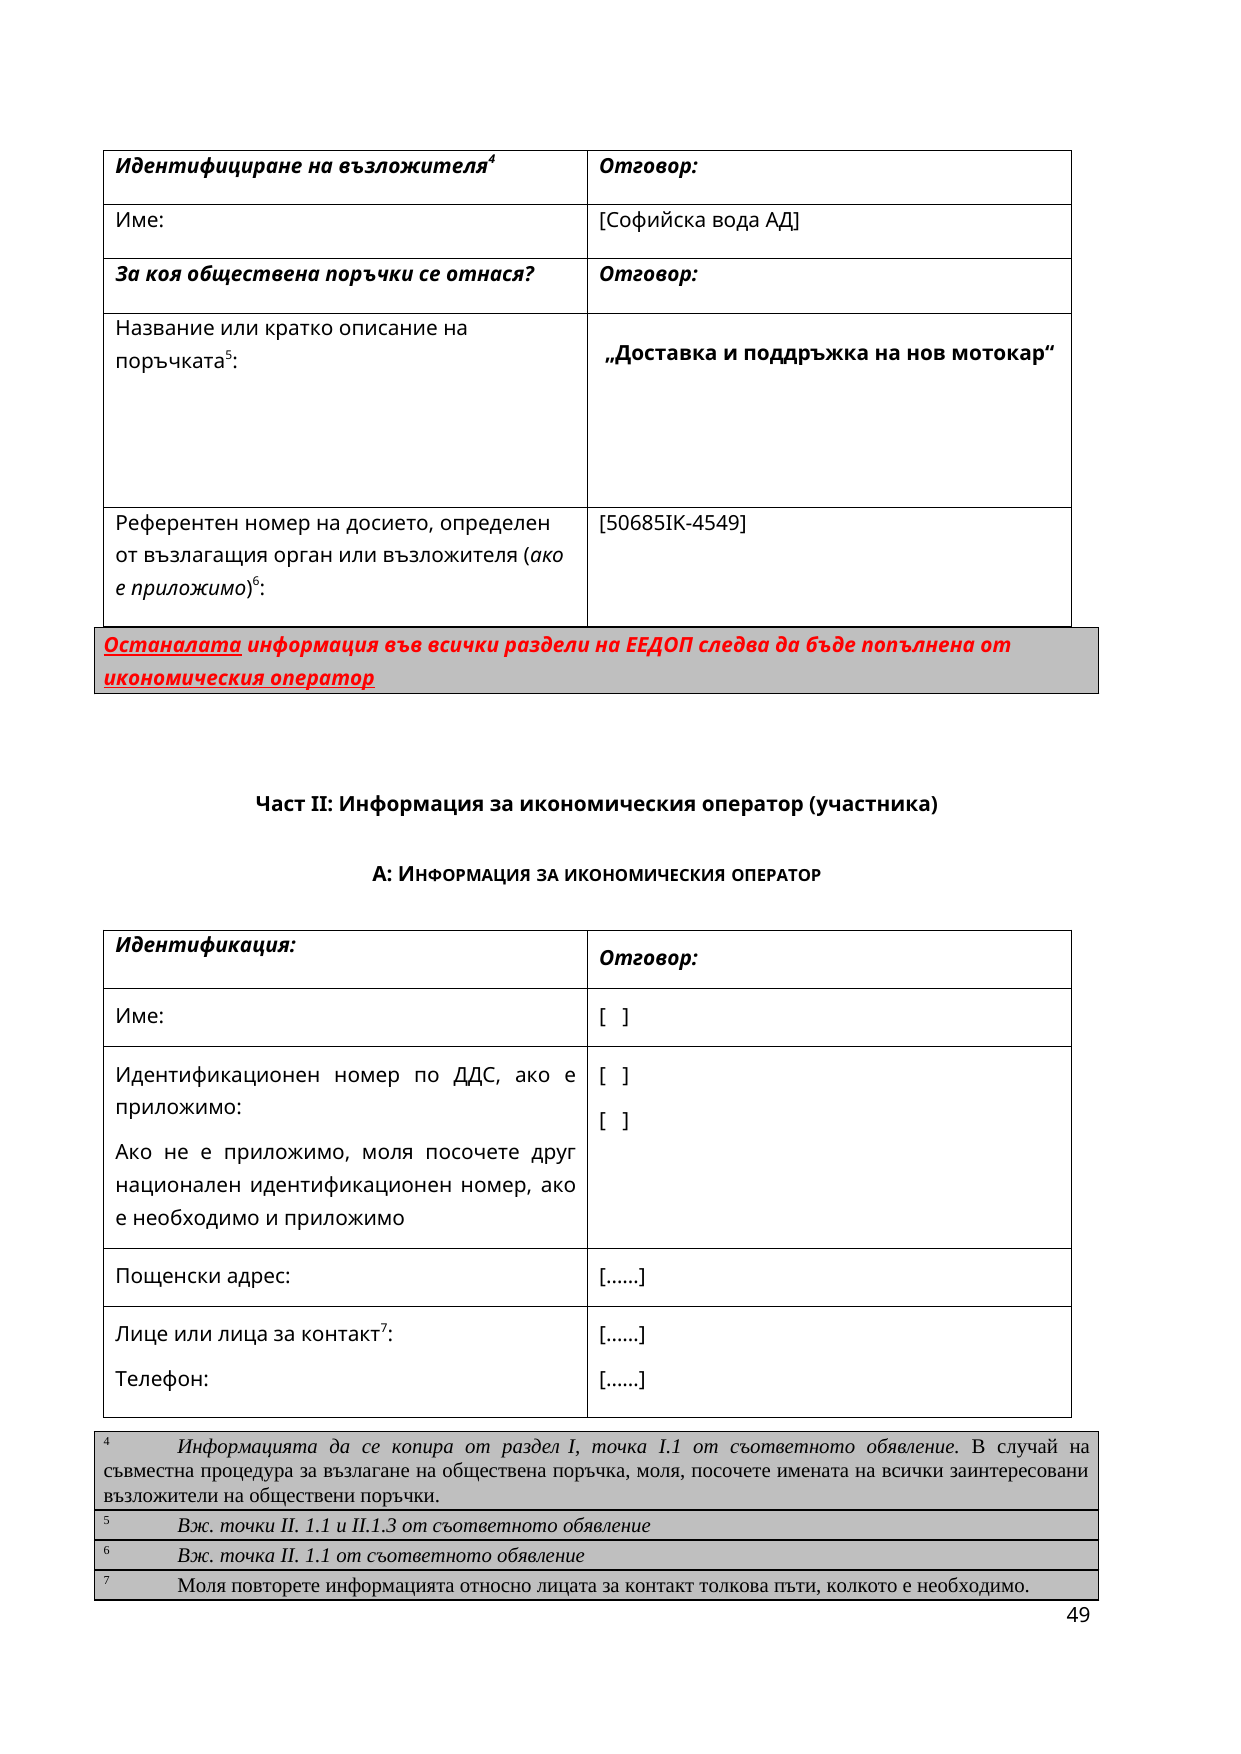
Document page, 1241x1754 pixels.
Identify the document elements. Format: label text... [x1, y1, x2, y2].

table_header Отговор: [588, 931, 1071, 988]
table_cell [ ] [588, 989, 1071, 1046]
table_cell Референтен номер на досието, определен от възлагащия орган или възложителя (ако е приложимо): [104, 508, 587, 626]
table_header Идентифициране на възложителя [104, 151, 587, 204]
table_cell Пощенски адрес: [104, 1249, 587, 1306]
table_header Отговор: [588, 151, 1071, 204]
table_cell За коя обществена поръчки се отнася? [104, 259, 587, 312]
table_cell [Софийска вода АД] [588, 205, 1071, 258]
table_cell [……] [……] [……] [……] [588, 1307, 1071, 1417]
table_cell Име: [104, 205, 587, 258]
text Част II: Информация за икономическия оператор (участника) [103, 789, 1090, 818]
table_cell Название или кратко описание на поръчката: [104, 314, 587, 507]
table_cell Идентификационен номер по ДДС, ако е приложимо: Ако не е приложимо, моля посочете друг национален идентификационен номер, ако е необходимо и приложимо [104, 1047, 587, 1247]
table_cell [104, 1307, 587, 1417]
table_cell [50685IK-4549] [588, 508, 1071, 626]
text А: Информация за икономическия оператор [103, 859, 1090, 888]
text Останалата информация във всички раздели на ЕЕДОП следва да бъде попълнена от икономическия оператор [95, 628, 1098, 693]
table_cell [ ] [ ] [588, 1047, 1071, 1247]
table_cell Име: [104, 989, 587, 1046]
table_cell Отговор: [588, 259, 1071, 312]
table_cell [……] [588, 1249, 1071, 1306]
table_header Идентификация: [104, 931, 587, 988]
table_cell „Доставка и поддръжка на нов мотокар“ [588, 314, 1071, 507]
